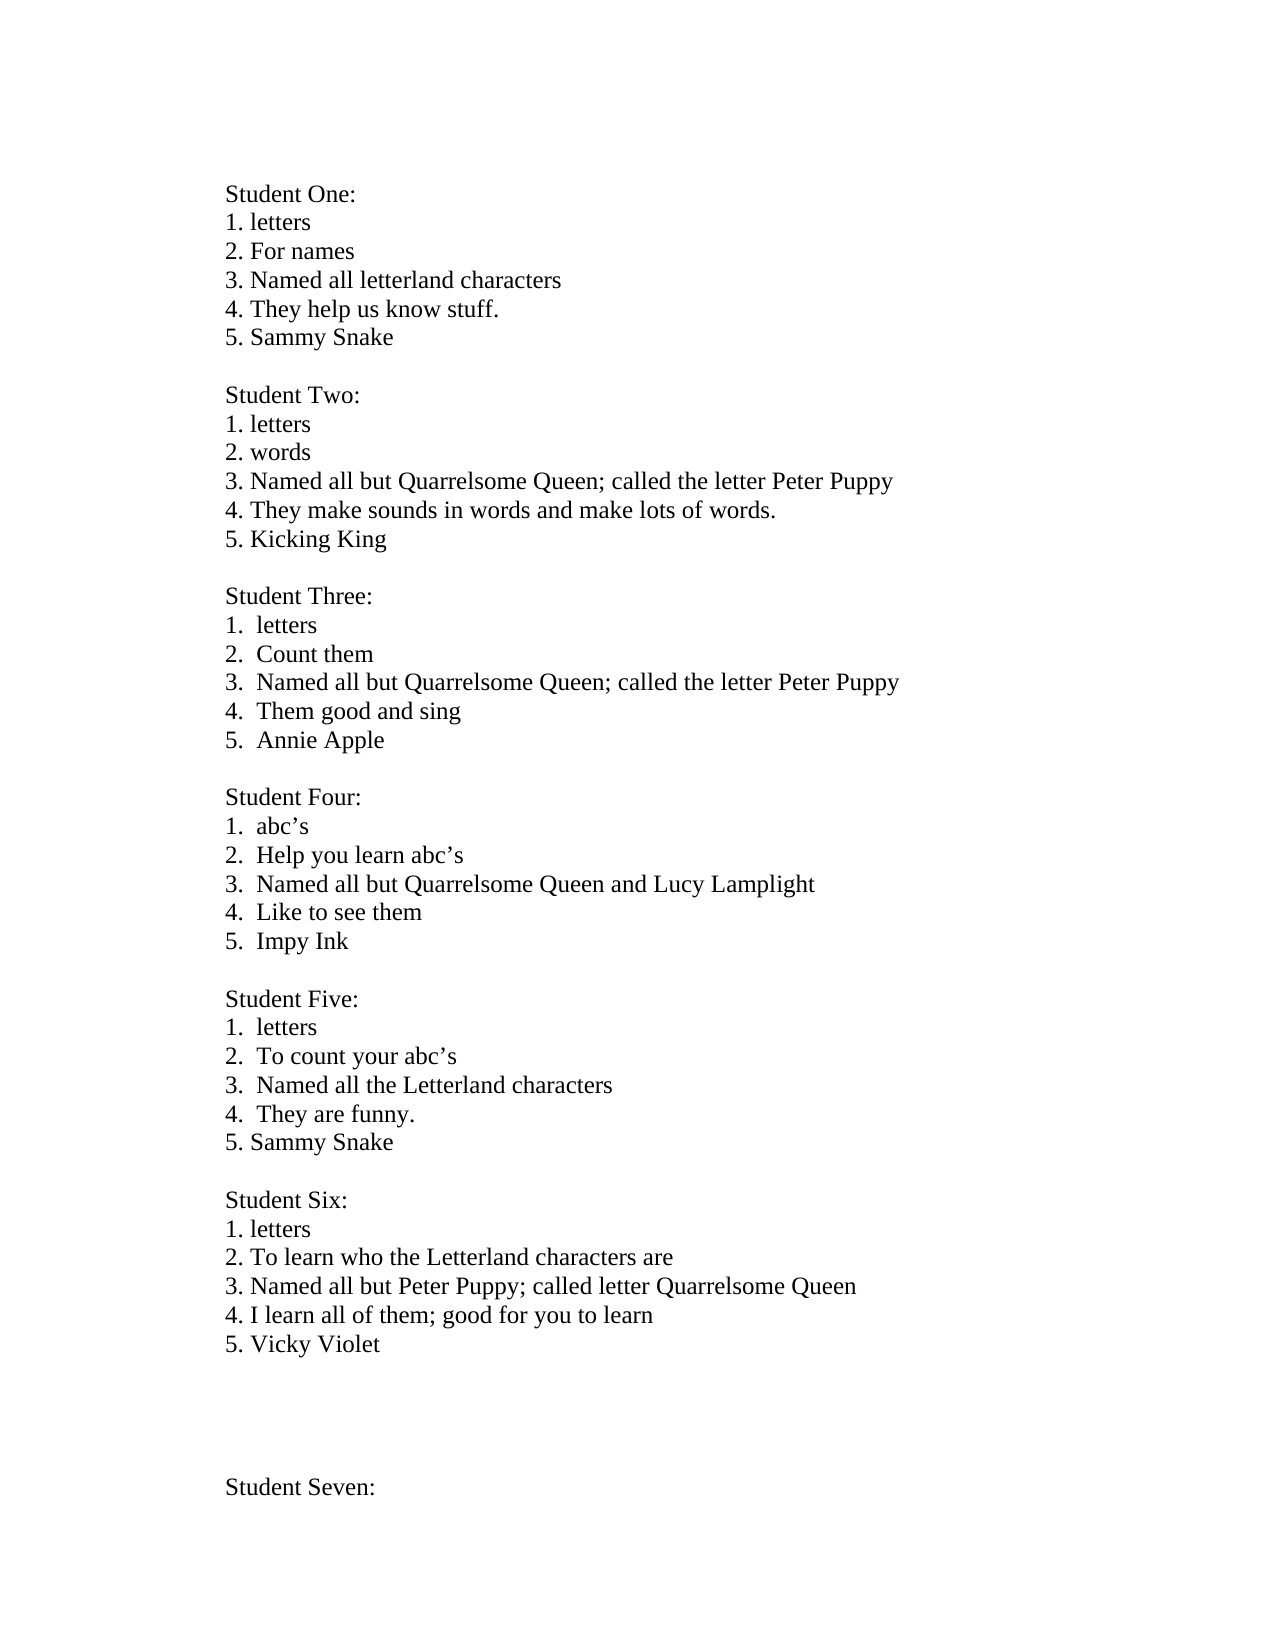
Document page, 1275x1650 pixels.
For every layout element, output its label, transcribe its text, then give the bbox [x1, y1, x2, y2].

text 1. abc’s [225, 811, 1125, 840]
text 5. Impy Ink [225, 926, 1125, 955]
text 1. letters [225, 207, 1125, 236]
text 4. Like to see them [225, 897, 1125, 926]
text Student Five: [225, 984, 1125, 1012]
text Student Two: [225, 380, 1125, 409]
text Student Seven: [225, 1472, 1125, 1501]
text 2. To learn who the Letterland characters are [225, 1242, 1125, 1271]
text 4. Them good and sing [225, 696, 1125, 725]
text 5. Sammy Snake [225, 322, 1125, 351]
text Student Four: [225, 782, 1125, 811]
text 3. Named all but Quarrelsome Queen; called the letter Peter Puppy [225, 466, 1125, 495]
text 5. Vicky Violet [225, 1329, 1125, 1357]
text 2. To count your abc’s [225, 1041, 1125, 1070]
text 2. For names [225, 236, 1125, 265]
text 3. Named all but Quarrelsome Queen; called the letter Peter Puppy [225, 667, 1125, 696]
text 4. They help us know stuff. [225, 294, 1125, 322]
text 1. letters [225, 1214, 1125, 1242]
text 5. Sammy Snake [225, 1127, 1125, 1156]
text 1. letters [225, 409, 1125, 437]
text 5. Annie Apple [225, 725, 1125, 754]
text 2. Count them [225, 639, 1125, 667]
text Student Three: [225, 581, 1125, 610]
text 2. Help you learn abc’s [225, 840, 1125, 869]
text 1. letters [225, 1012, 1125, 1041]
text 4. They make sounds in words and make lots of words. [225, 495, 1125, 524]
text 4. They are funny. [225, 1099, 1125, 1127]
text Student One: [225, 179, 1125, 207]
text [225, 1271, 1125, 1300]
text 1. letters [225, 610, 1125, 639]
text 3. Named all but Quarrelsome Queen and Lucy Lamplight [225, 869, 1125, 897]
text 2. words [225, 437, 1125, 466]
text 4. I learn all of them; good for you to learn [225, 1300, 1125, 1329]
text 3. Named all the Letterland characters [225, 1070, 1125, 1099]
text 5. Kicking King [225, 524, 1125, 552]
text 3. Named all letterland characters [225, 265, 1125, 294]
text Student Six: [225, 1185, 1125, 1214]
